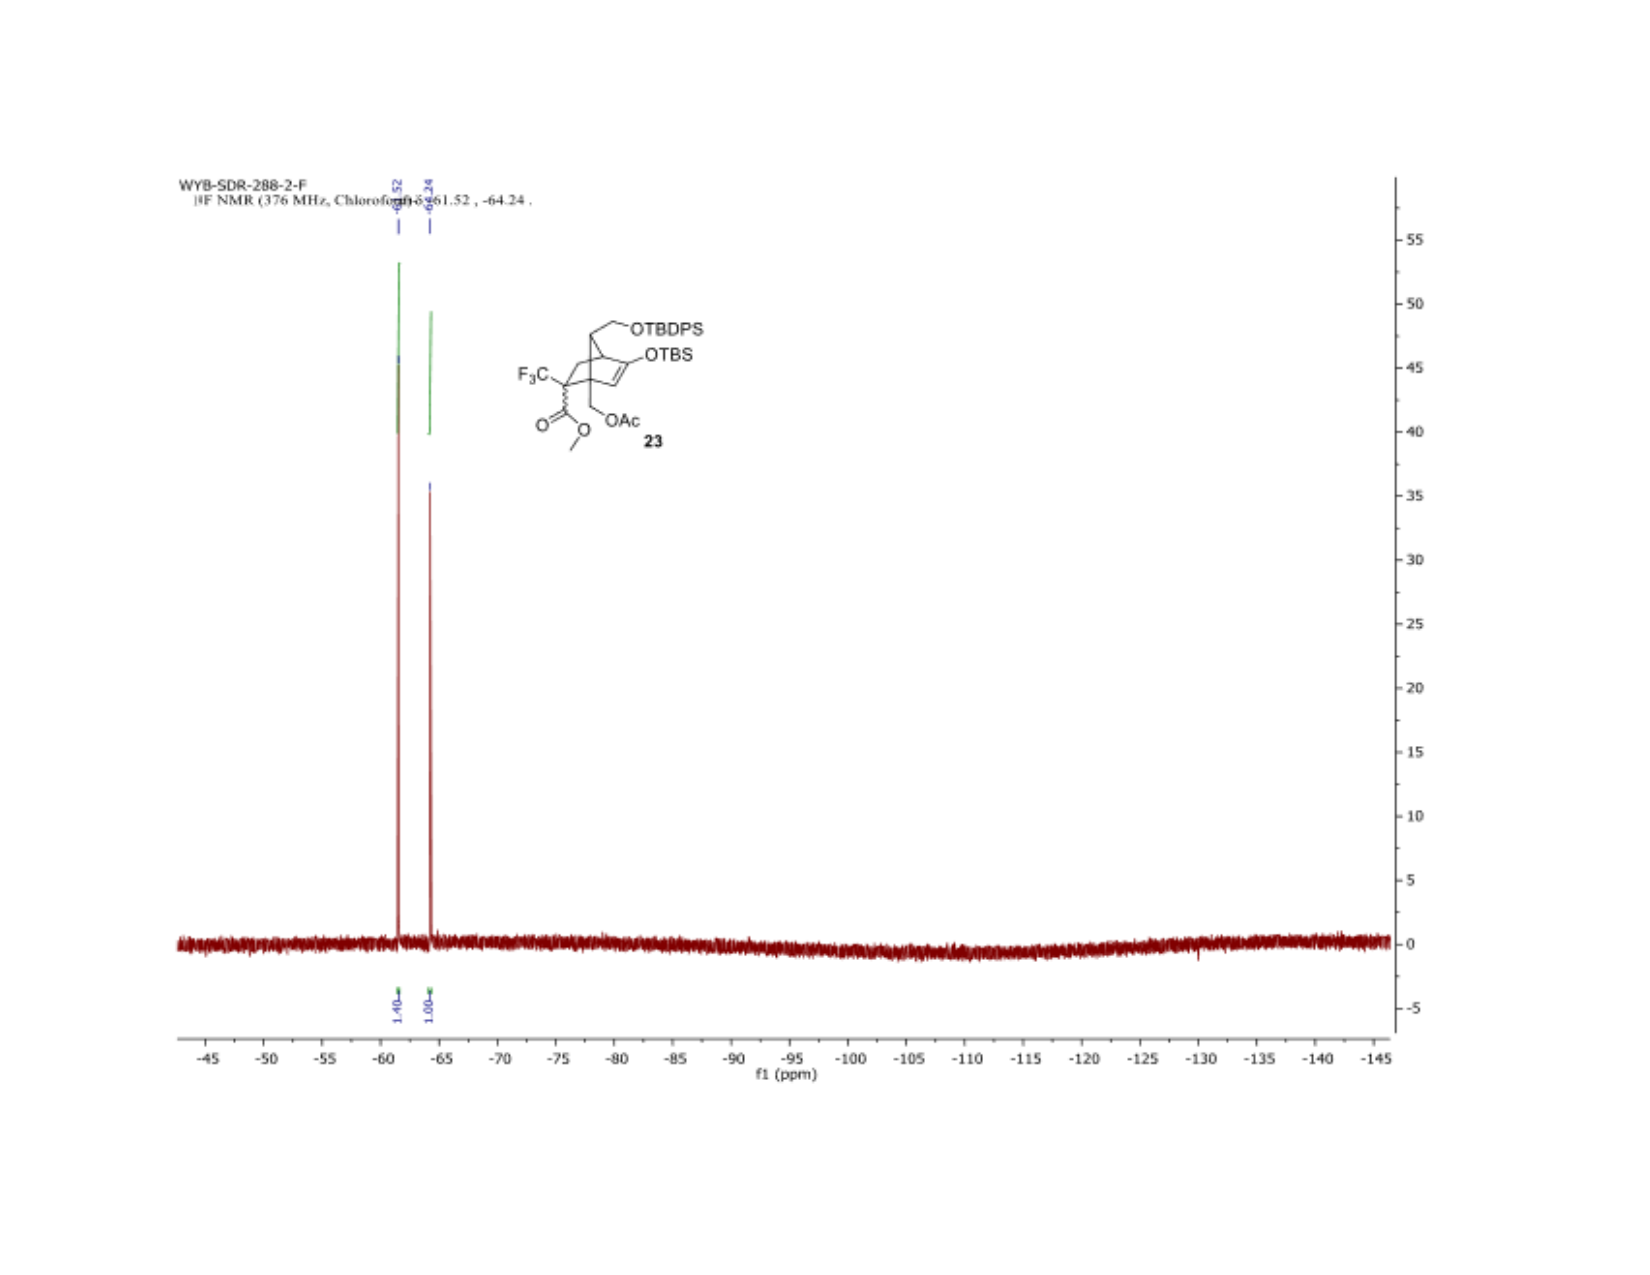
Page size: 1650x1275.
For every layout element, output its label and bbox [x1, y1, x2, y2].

picture [112, 112, 1463, 1109]
